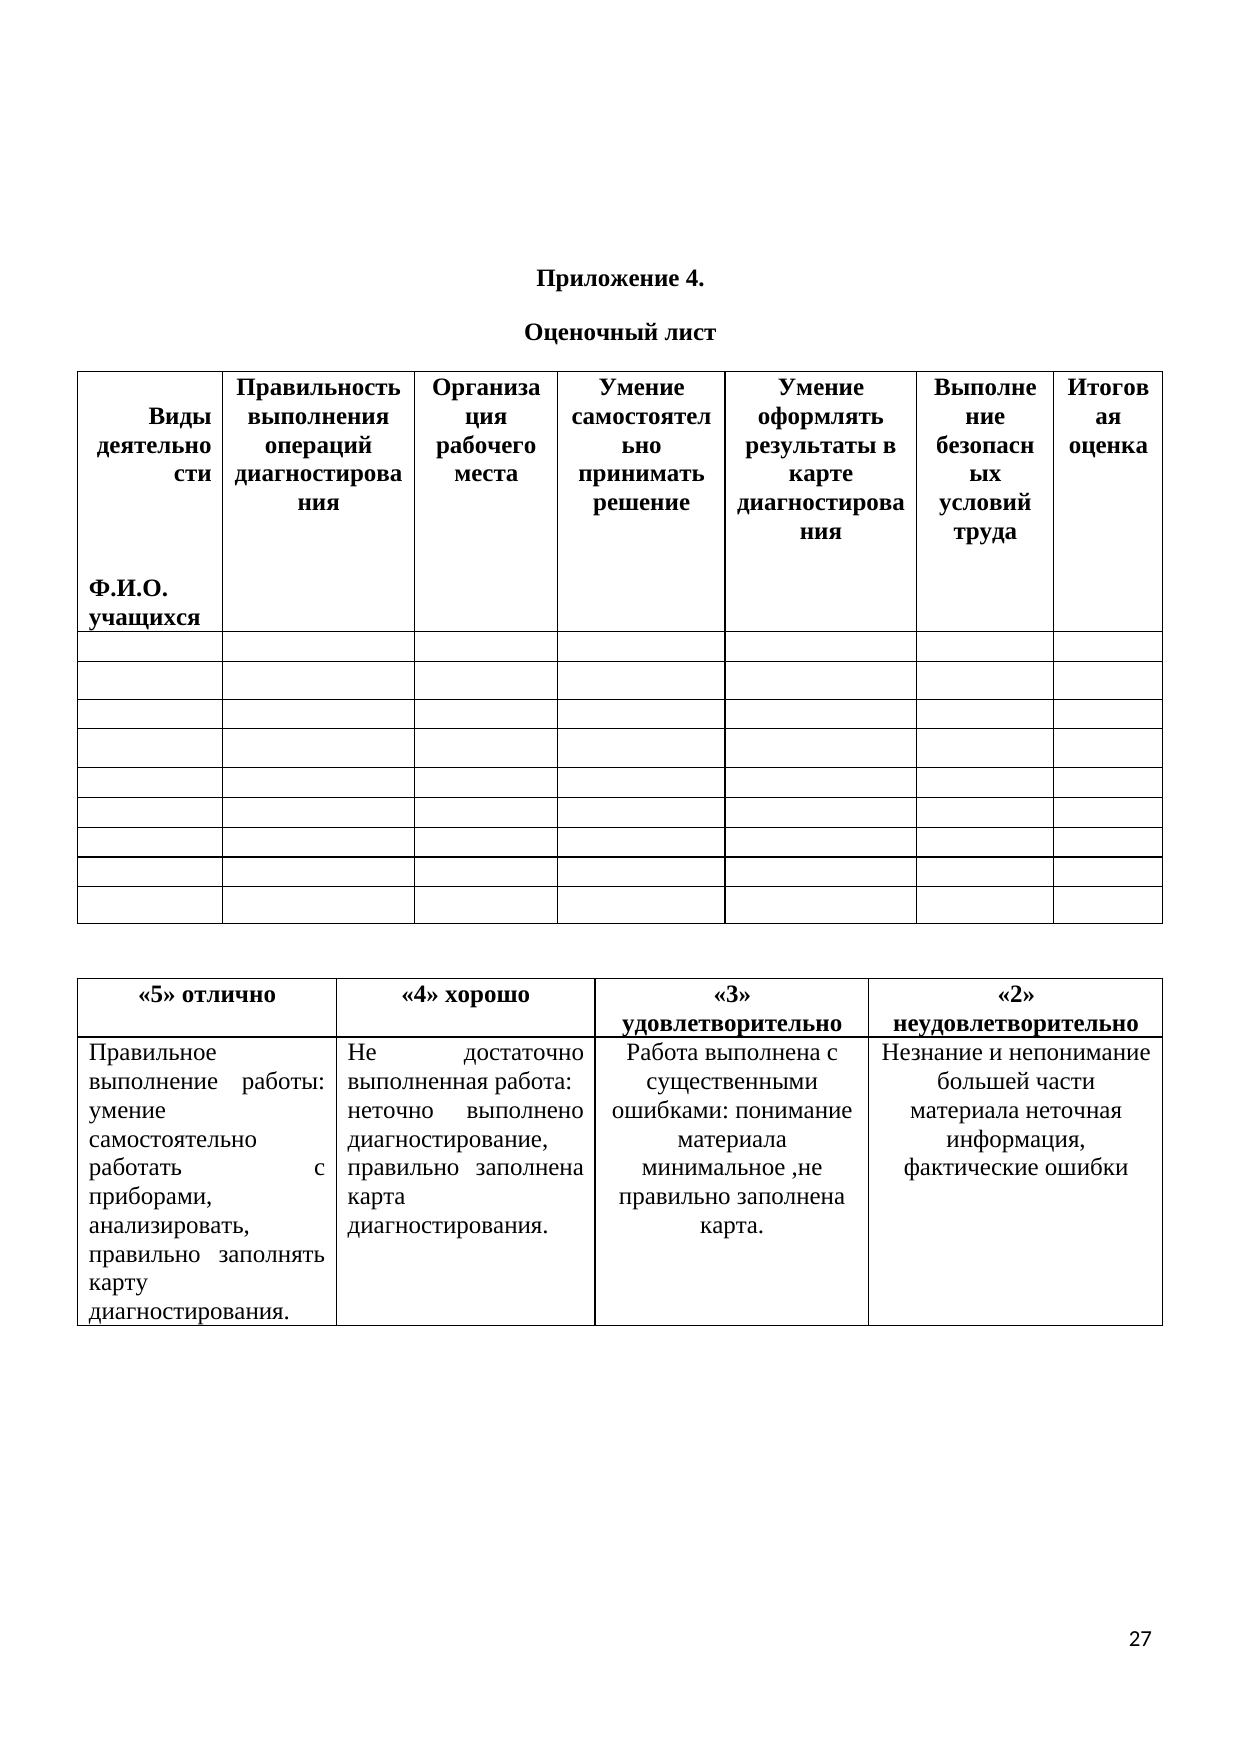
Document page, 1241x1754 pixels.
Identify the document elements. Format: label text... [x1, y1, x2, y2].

table_cell [726, 798, 916, 827]
table_cell [1054, 700, 1162, 728]
table_header Умение самостоятельно принимать решение [558, 372, 724, 631]
table_cell Незнание и непонимание большей части материала неточная информация, фактические ошибки [869, 1038, 1162, 1325]
table_cell [558, 768, 724, 797]
table_cell [726, 632, 916, 661]
table_cell [1054, 828, 1162, 856]
table_cell [917, 662, 1053, 698]
table_cell [726, 768, 916, 797]
text Оценочный лист [89, 317, 1152, 346]
table_header Умение оформлять результаты в карте диагностирования [726, 372, 916, 631]
table_cell [223, 729, 414, 767]
table_cell [415, 828, 557, 856]
table_cell [78, 662, 222, 698]
table_cell [415, 798, 557, 827]
table_cell [917, 768, 1053, 797]
table_cell [558, 700, 724, 728]
table_cell [917, 828, 1053, 856]
table_cell [415, 768, 557, 797]
table_cell [78, 729, 222, 767]
table_cell [917, 700, 1053, 728]
table_cell [78, 632, 222, 661]
table_header Правильность выполнения операций диагностирования [223, 372, 414, 631]
table_cell [415, 700, 557, 728]
table_cell [78, 768, 222, 797]
table_cell [223, 798, 414, 827]
table_cell [223, 662, 414, 698]
table_cell [726, 729, 916, 767]
table_cell [78, 858, 222, 886]
table_cell [726, 662, 916, 698]
table_header «5» отлично [78, 979, 336, 1036]
table_cell [558, 662, 724, 698]
table_cell [1054, 887, 1162, 923]
table_cell [223, 887, 414, 923]
table_cell [415, 858, 557, 886]
table_cell [78, 700, 222, 728]
table_cell Правильное выполнение работы: умение самостоятельно работать с приборами, анализировать, правильно заполнять карту диагностирования. [78, 1038, 336, 1325]
table_header Организация рабочего места [415, 372, 557, 631]
table_cell [558, 858, 724, 886]
table_cell [726, 887, 916, 923]
table_cell [78, 828, 222, 856]
table_cell [917, 887, 1053, 923]
table_cell [78, 798, 222, 827]
table_cell [1054, 768, 1162, 797]
table_cell [1054, 798, 1162, 827]
table_cell [223, 700, 414, 728]
table_header «2» неудовлетворительно [869, 979, 1162, 1036]
table_header «3» удовлетворительно [596, 979, 868, 1036]
table_cell [558, 798, 724, 827]
table_cell [1054, 632, 1162, 661]
table_cell [917, 632, 1053, 661]
table_cell [558, 632, 724, 661]
table_cell Работа выполнена с существенными ошибками: понимание материала минимальное ,не правильно заполнена карта. [596, 1038, 868, 1325]
table_cell [558, 729, 724, 767]
table_header Виды деятельности Ф.И.О. учащихся [78, 372, 222, 631]
table_cell [726, 828, 916, 856]
table_cell [78, 887, 222, 923]
table_cell [726, 858, 916, 886]
table_cell [917, 798, 1053, 827]
table_cell [223, 858, 414, 886]
table_cell [558, 887, 724, 923]
table_cell [1054, 662, 1162, 698]
table_cell [415, 632, 557, 661]
table_cell [917, 858, 1053, 886]
table_header «4» хорошо [337, 979, 594, 1036]
table_cell [415, 662, 557, 698]
table_cell [558, 828, 724, 856]
table_cell [1054, 729, 1162, 767]
table_cell Не достаточно выполненная работа: неточно выполнено диагностирование, правильно заполнена карта диагностирования. [337, 1038, 594, 1325]
text Приложение 4. [89, 263, 1152, 292]
table_cell [917, 729, 1053, 767]
table_cell [223, 768, 414, 797]
table_cell [1054, 858, 1162, 886]
table_cell [223, 632, 414, 661]
table_cell [415, 729, 557, 767]
table_header Итоговая оценка [1054, 372, 1162, 631]
table_cell [726, 700, 916, 728]
table_cell [223, 828, 414, 856]
table_header Выполнение безопасных условий труда [917, 372, 1053, 631]
table_cell [415, 887, 557, 923]
